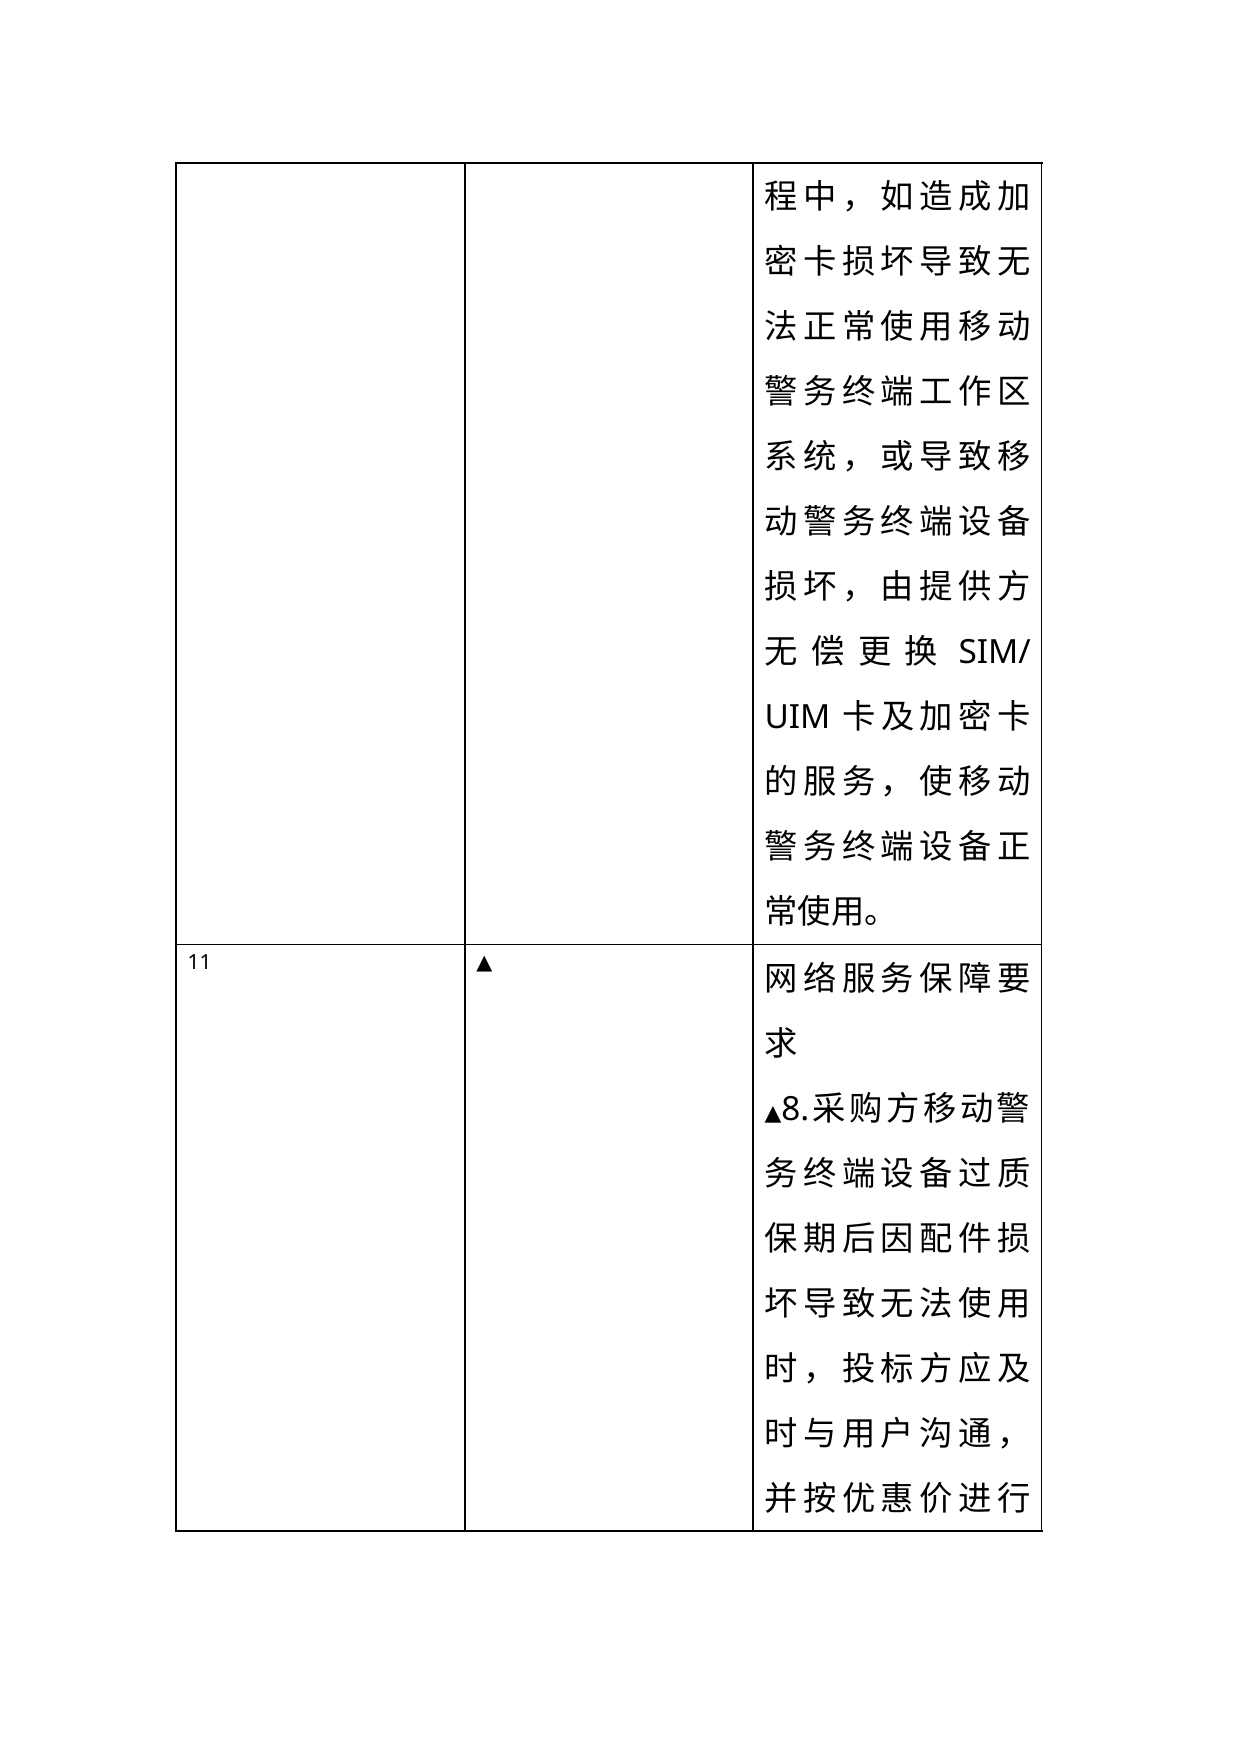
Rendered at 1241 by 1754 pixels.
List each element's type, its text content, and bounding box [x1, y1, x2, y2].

table_cell ★ [466, 164, 752, 943]
table_cell 10 [177, 164, 464, 943]
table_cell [754, 945, 1041, 1530]
table_cell 11 [177, 945, 464, 1530]
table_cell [754, 164, 1041, 943]
table_cell ▲ [466, 945, 752, 1530]
